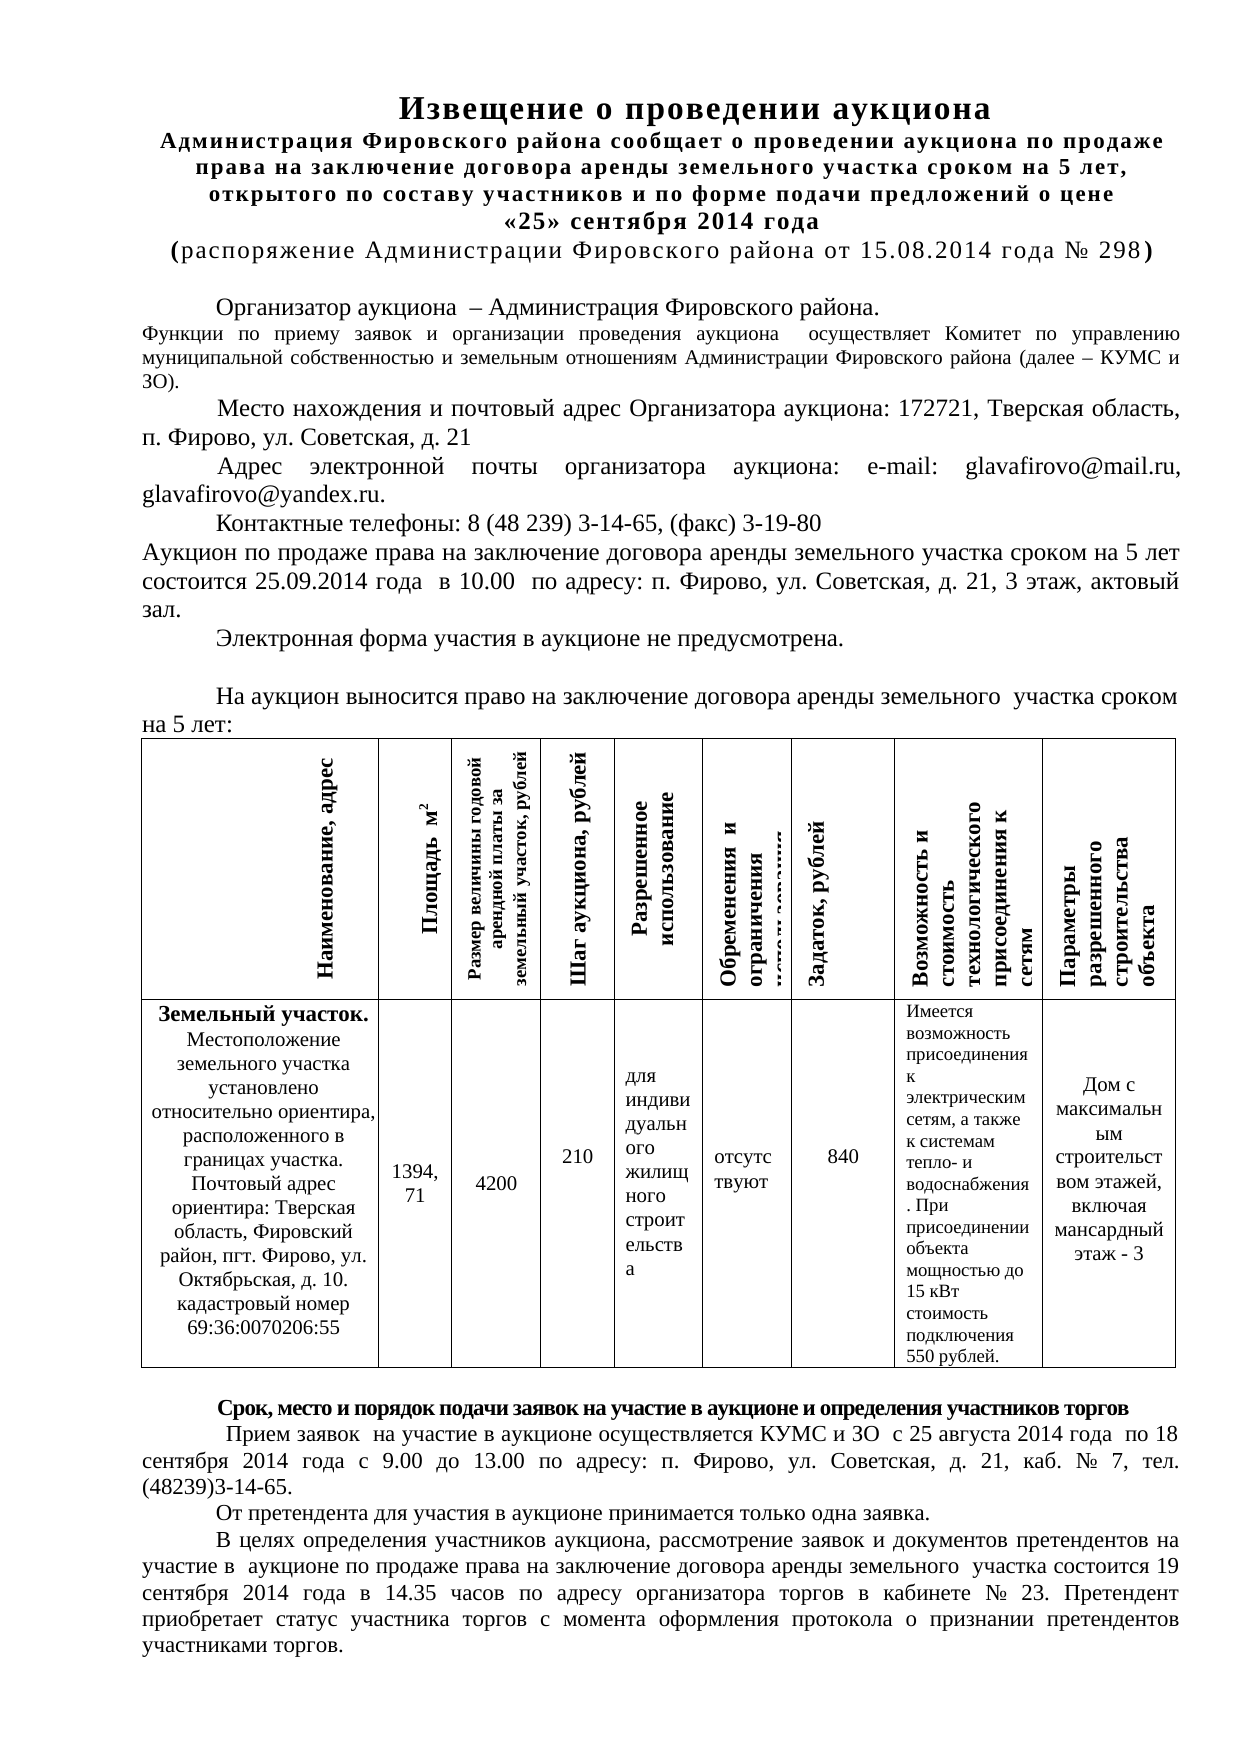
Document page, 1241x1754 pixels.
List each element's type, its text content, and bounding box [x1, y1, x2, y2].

text (распоряжение Администрации Фировского района от 15.08.2014 года № 298) [142, 235, 1181, 263]
text Функции по приему заявок и организации проведения аукциона осуществляет Комитет по управлению муниципальной собственностью и земельным отношениям Администрации Фировского района (далее – КУМС и ЗО). [142, 321, 1181, 393]
table_cell отсутствуют [703, 1000, 791, 1367]
table_cell 840 [792, 1000, 894, 1367]
text Адрес электронной почты организатора аукциона: e-mail: glavafirovo@mail.ru, glavafirovo@yandex.ru. [142, 451, 1181, 508]
text «25» сентября 2014 года [142, 206, 1181, 235]
table_cell 4200 [452, 1000, 540, 1367]
table_header Обременения и ограничения использования [703, 739, 791, 999]
text Электронная форма участия в аукционе не предусмотрена. [142, 623, 1181, 652]
text На аукцион выносится право на заключение договора аренды земельного участка сроком на 5 лет: [142, 681, 1181, 738]
table_header Разрешенное использование [615, 739, 702, 999]
text Организатор аукциона – Администрация Фировского района. [142, 292, 1181, 321]
text Извещение о проведении аукциона [142, 89, 1181, 127]
table_cell Дом с максимальным строительством этажей, включая мансардный этаж - 3 [1043, 1000, 1175, 1367]
table_header Шаг аукциона, рублей [541, 739, 614, 999]
table_cell 210 [541, 1000, 614, 1367]
table_header Размер величины годовой арендной платы за земельный участок, рублей [452, 739, 540, 999]
text Администрация Фировского района сообщает о проведении аукциона по продаже права на заключение договора аренды земельного участка сроком на 5 лет, открытого по составу участников и по форме подачи предложений о цене [142, 127, 1181, 206]
table_cell Имеется возможность присоединения к электрическим сетям, а также к системам тепло- и водоснабжения. При присоединении объекта мощностью до 15 кВт стоимость подключения 550 рублей. [895, 1000, 1042, 1367]
table_header Задаток, рублей [792, 739, 894, 999]
text Место нахождения и почтовый адрес Организатора аукциона: 172721, Тверская область, п. Фирово, ул. Советская, д. 21 [142, 393, 1181, 451]
table_cell 1394,71 [379, 1000, 451, 1367]
text Прием заявок на участие в аукционе осуществляется КУМС и ЗО с 25 августа 2014 года по 18 сентября 2014 года с 9.00 до 13.00 по адресу: п. Фирово, ул. Советская, д. 21, каб. № 7, тел. (48239)3-14-65. [142, 1420, 1181, 1499]
text Срок, место и порядок подачи заявок на участие в аукционе и определения участников торгов [142, 1394, 1181, 1420]
table_header Параметры разрешенного строительства объекта [1043, 739, 1175, 999]
table_header Площадь м2 [379, 739, 451, 999]
table_header Наименование, адрес [142, 739, 378, 999]
table_cell Земельный участок. Местоположение земельного участка установлено относительно ориентира, расположенного в границах участка. Почтовый адрес ориентира: Тверская область, Фировский район, пгт. Фирово, ул. Октябрьская, д. 10. кадастровый номер 69:36:0070206:55 [142, 1000, 378, 1367]
text От претендента для участия в аукционе принимается только одна заявка. [142, 1499, 1181, 1526]
text Аукцион по продаже права на заключение договора аренды земельного участка сроком на 5 лет состоится 25.09.2014 года в 10.00 по адресу: п. Фирово, ул. Советская, д. 21, 3 этаж, актовый зал. [142, 537, 1181, 623]
text В целях определения участников аукциона, рассмотрение заявок и документов претендентов на участие в аукционе по продаже права на заключение договора аренды земельного участка состоится 19 сентября 2014 года в 14.35 часов по адресу организатора торгов в кабинете № 23. Претендент приобретает статус участника торгов с момента оформления протокола о признании претендентов участниками торгов. [142, 1526, 1181, 1658]
table_header Возможность и стоимость технологического присоединения к сетям [895, 739, 1042, 999]
table_cell для индивидуального жилищного строительства [615, 1000, 702, 1367]
text Контактные телефоны: 8 (48 239) 3-14-65, (факс) 3-19-80 [142, 508, 1181, 537]
